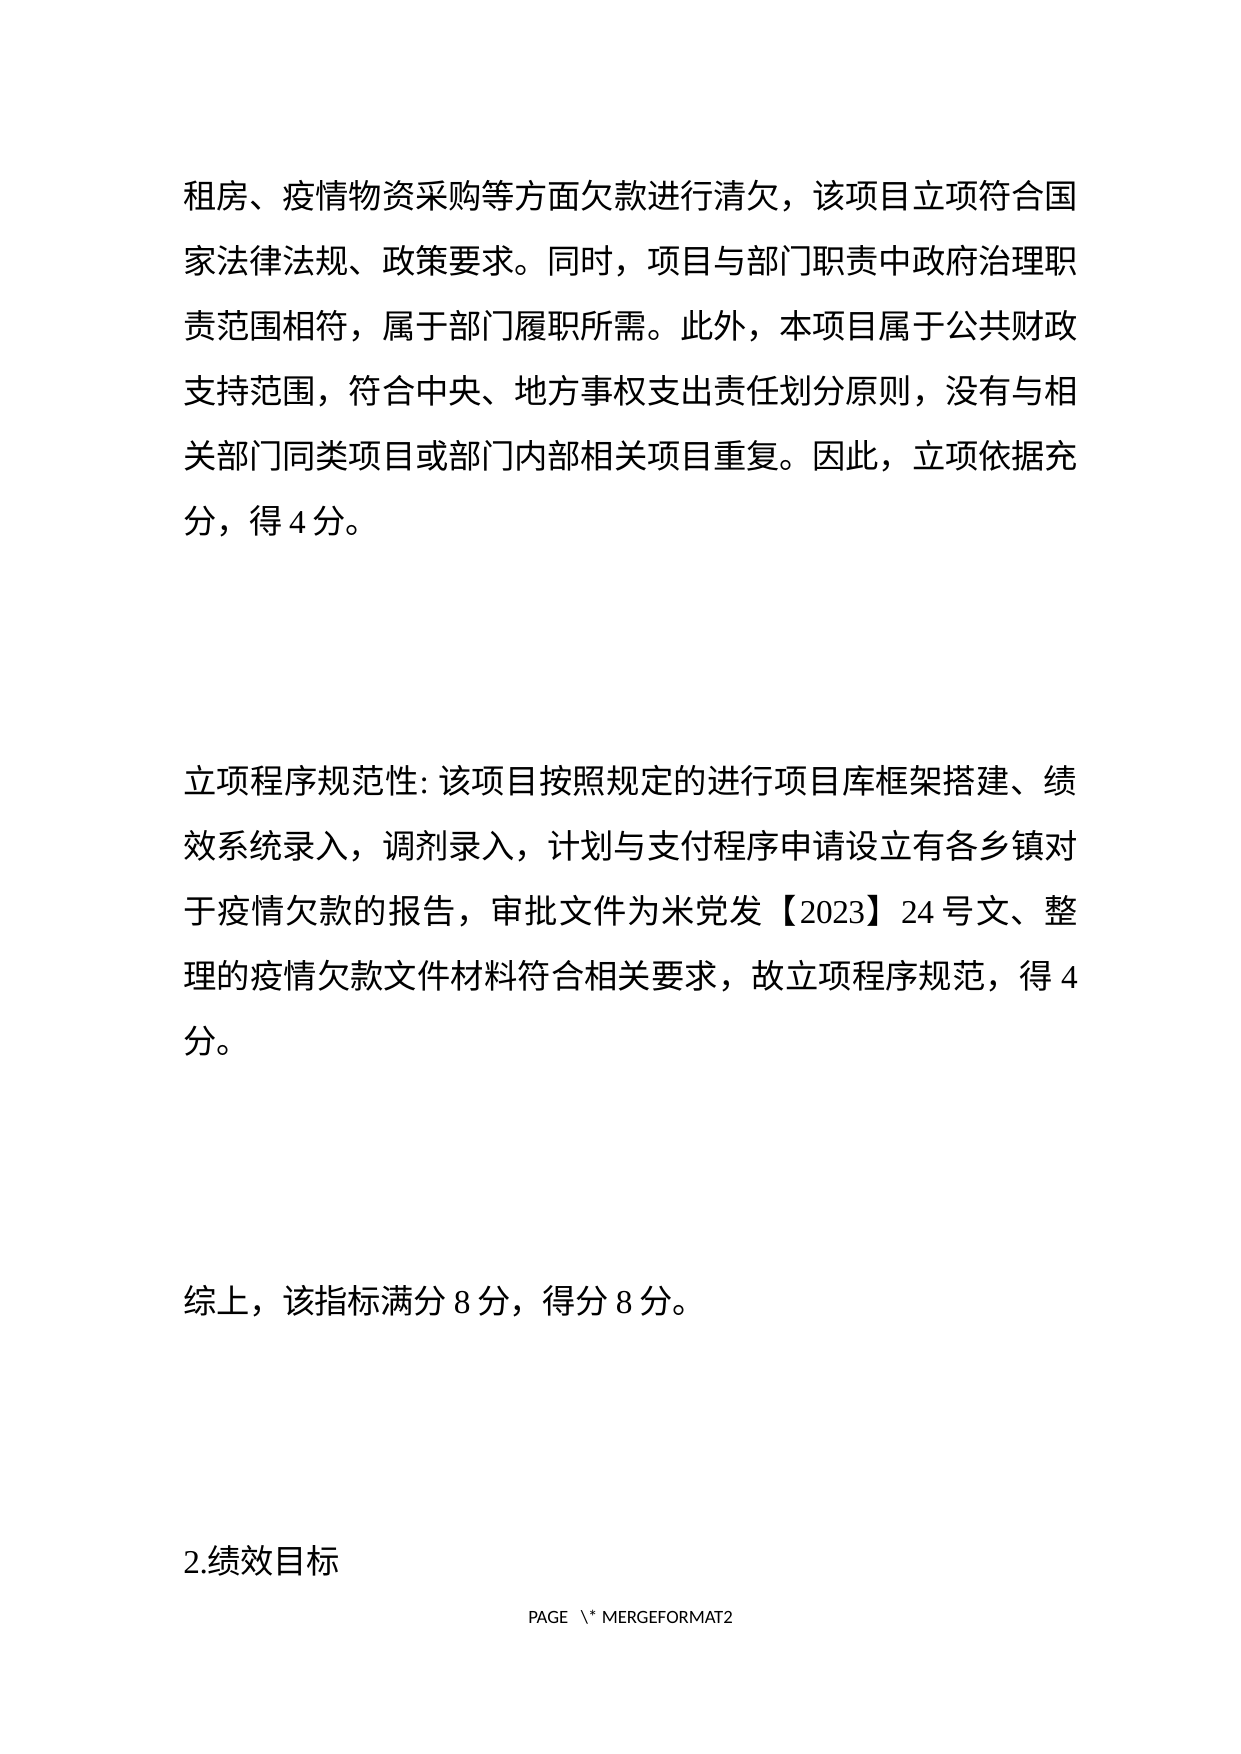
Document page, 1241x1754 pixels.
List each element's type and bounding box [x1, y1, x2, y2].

text [183, 162, 1078, 1592]
